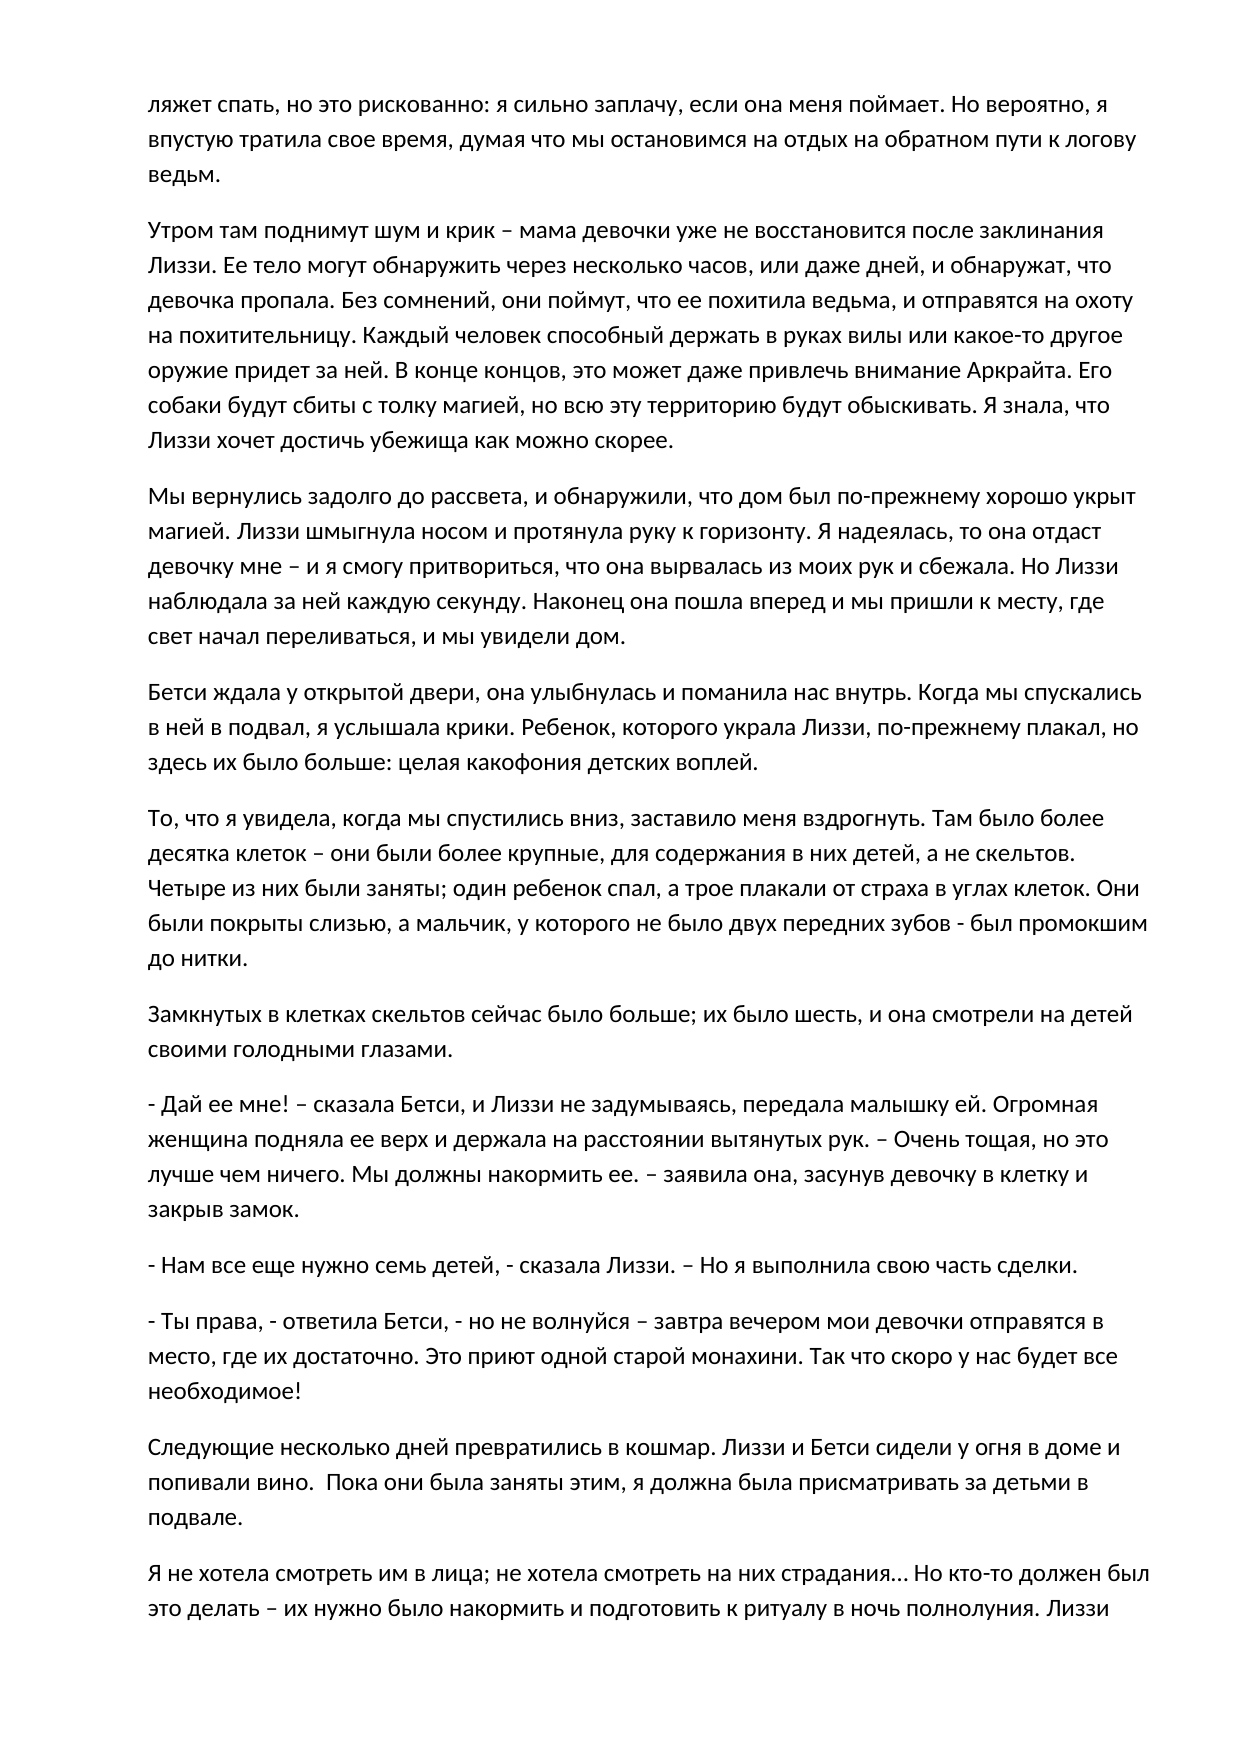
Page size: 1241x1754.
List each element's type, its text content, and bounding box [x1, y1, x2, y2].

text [148, 1557, 1152, 1622]
text То, что я увидела, когда мы спустились вниз, заставило меня вздрогнуть. Там было более десятка клеток – они были более крупные, для содержания в них детей, а не скельтов. Четыре из них были заняты; один ребенок спал, а трое плакали от страха в углах клеток. Они были покрыты слизью, а мальчик, у которого не было двух передних зубов - был промокшим до нитки. [148, 802, 1152, 972]
text - Ты права, - ответила Бетси, - но не волнуйся – завтра вечером мои девочки отправятся в место, где их достаточно. Это приют одной старой монахини. Так что скоро у нас будет все необходимое! [148, 1305, 1152, 1406]
text Утром там поднимут шум и крик – мама девочки уже не восстановится после заклинания Лиззи. Ее тело могут обнаружить через несколько часов, или даже дней, и обнаружат, что девочка пропала. Без сомнений, они поймут, что ее похитила ведьма, и отправятся на охоту на похитительницу. Каждый человек способный держать в руках вилы или какое-то другое оружие придет за ней. В конце концов, это может даже привлечь внимание Аркрайта. Его собаки будут сбиты с толку магией, но всю эту территорию будут обыскивать. Я знала, что Лиззи хочет достичь убежища как можно скорее. [148, 214, 1152, 455]
text - Дай ее мне! – сказала Бетси, и Лиззи не задумываясь, передала малышку ей. Огромная женщина подняла ее верх и держала на расстоянии вытянутых рук. – Очень тощая, но это лучше чем ничего. Мы должны накормить ее. – заявила она, засунув девочку в клетку и закрыв замок. [148, 1088, 1152, 1224]
text Следующие несколько дней превратились в кошмар. Лиззи и Бетси сидели у огня в доме и попивали вино. Пока они была заняты этим, я должна была присматривать за детьми в подвале. [148, 1431, 1152, 1532]
text Бетси ждала у открытой двери, она улыбнулась и поманила нас внутрь. Когда мы спускались в ней в подвал, я услышала крики. Ребенок, которого украла Лиззи, по-прежнему плакал, но здесь их было больше: целая какофония детских воплей. [148, 676, 1152, 777]
text - Нам все еще нужно семь детей, - сказала Лиззи. – Но я выполнила свою часть сделки. [148, 1249, 1152, 1280]
text Мы вернулись задолго до рассвета, и обнаружили, что дом был по-прежнему хорошо укрыт магией. Лиззи шмыгнула носом и протянула руку к горизонту. Я надеялась, то она отдаст девочку мне – и я смогу притвориться, что она вырвалась из моих рук и сбежала. Но Лиззи наблюдала за ней каждую секунду. Наконец она пошла вперед и мы пришли к месту, где свет начал переливаться, и мы увидели дом. [148, 480, 1152, 651]
text Замкнутых в клетках скельтов сейчас было больше; их было шесть, и она смотрели на детей своими голодными глазами. [148, 998, 1152, 1063]
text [148, 88, 1152, 189]
